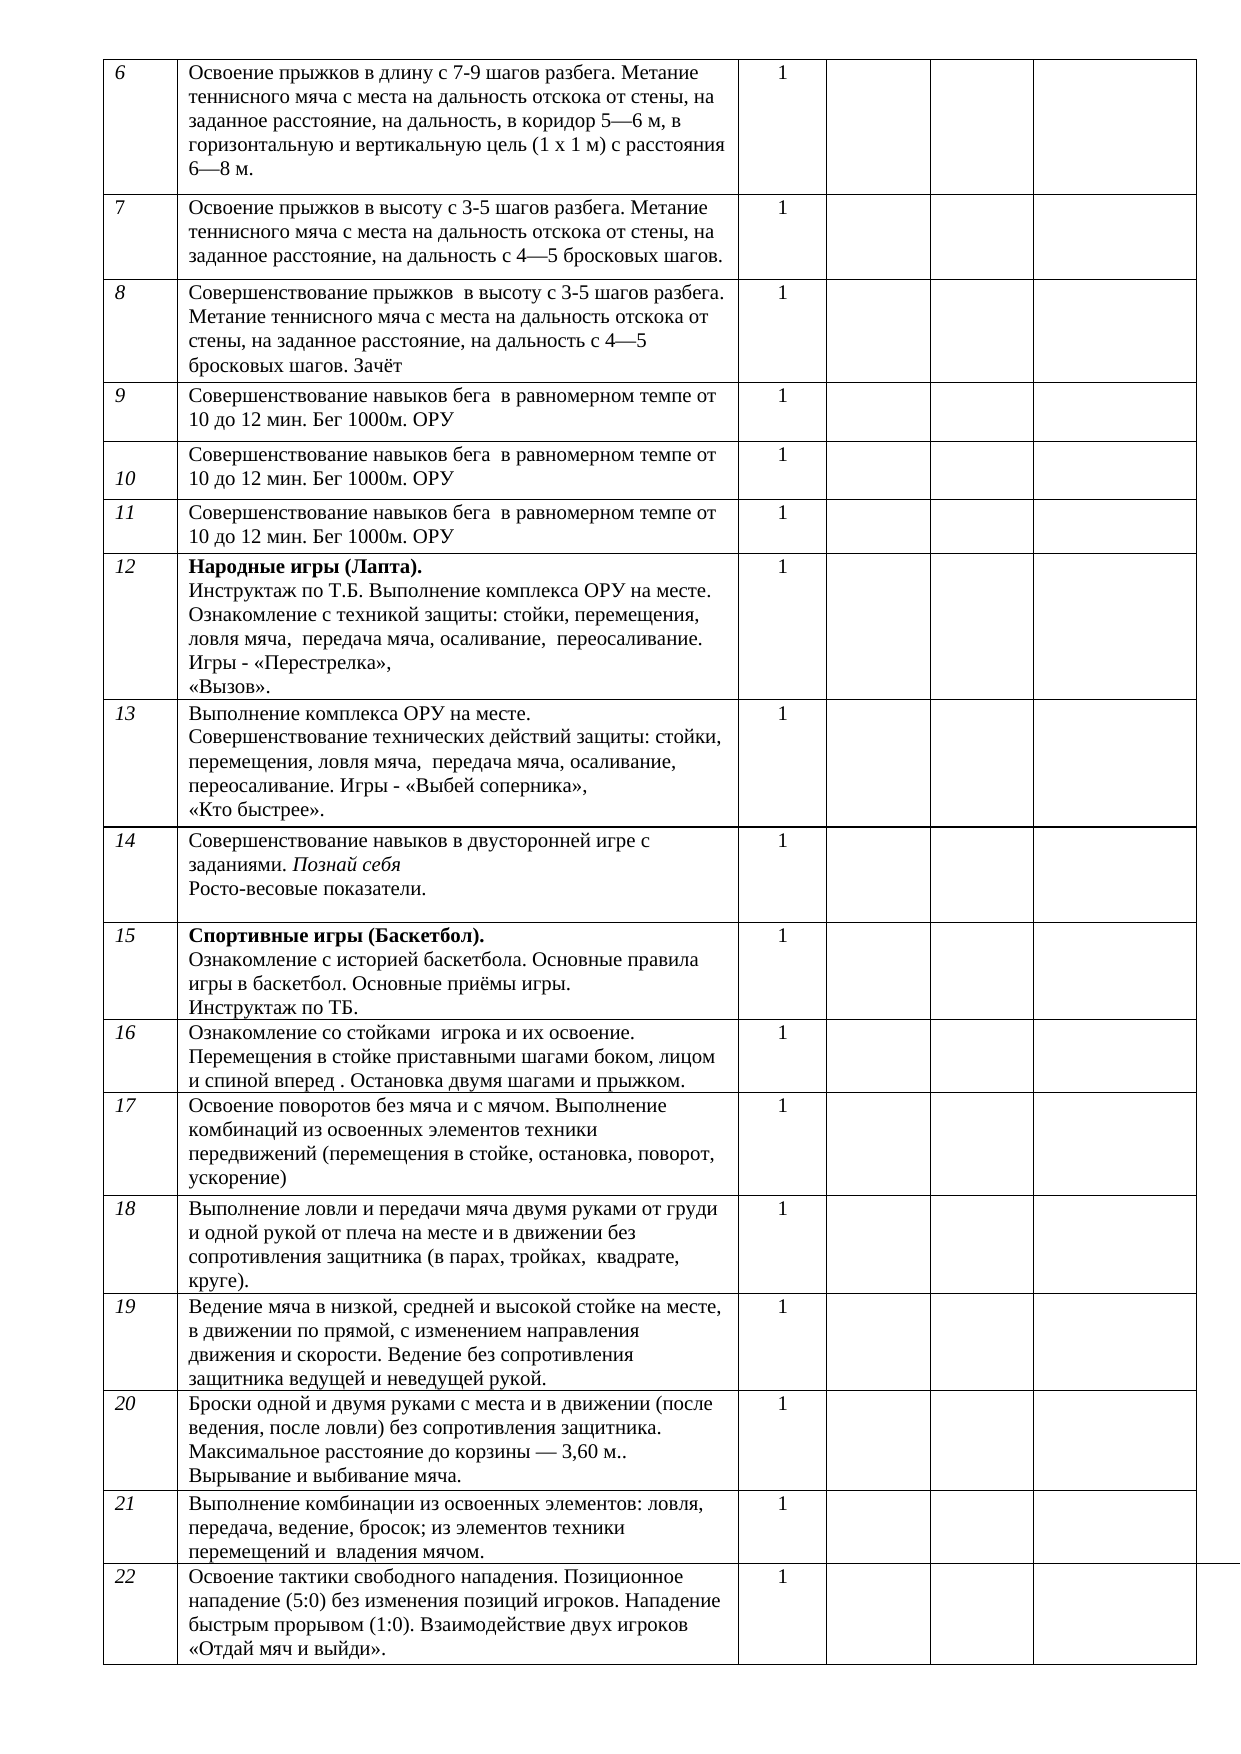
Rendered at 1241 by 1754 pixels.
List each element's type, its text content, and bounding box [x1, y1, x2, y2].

table_cell 19 [104, 1294, 177, 1390]
table_cell [931, 1196, 1033, 1292]
table_cell 1 [739, 1391, 826, 1490]
table_cell [1034, 1196, 1196, 1292]
table_cell [827, 828, 930, 922]
table_cell [1034, 1294, 1196, 1390]
table_cell 14 [104, 828, 177, 922]
table_cell 15 [104, 923, 177, 1019]
table_cell 12 [104, 554, 177, 699]
table_cell [1034, 1020, 1196, 1092]
table_cell 18 [104, 1196, 177, 1292]
table_cell Народные игры (Лапта). Инструктаж по Т.Б. Выполнение комплекса ОРУ на месте. Ознакомление с техникой защиты: стойки, перемещения, ловля мяча, передача мяча, осаливание, переосаливание. Игры - «Перестрелка», «Вызов». [178, 554, 738, 699]
table_cell Совершенствование навыков в двусторонней игре с заданиями. Познай себя Росто-весовые показатели. [178, 828, 738, 922]
table_cell [931, 1491, 1033, 1563]
table_cell [827, 280, 930, 382]
table_cell [931, 1020, 1033, 1092]
table_cell [1034, 442, 1196, 499]
table_cell 1 [739, 700, 826, 826]
table_cell 20 [104, 1391, 177, 1490]
table_cell [931, 1294, 1033, 1390]
table_cell [931, 1391, 1033, 1490]
table_cell Совершенствование навыков бега в равномерном темпе от 10 до 12 мин. Бег 1000м. ОРУ [178, 500, 738, 553]
table_cell 10 [104, 442, 177, 499]
table_cell [827, 1020, 930, 1092]
table_cell [827, 442, 930, 499]
table_cell Броски одной и двумя руками с места и в движении (после ведения, после ловли) без сопротивления защитника. Максимальное расстояние до корзины — 3,60 м.. Вырывание и выбивание мяча. [178, 1391, 738, 1490]
table_cell 1 [739, 1491, 826, 1563]
table_cell [931, 828, 1033, 922]
table_cell 22 [104, 1564, 177, 1664]
table_cell 6 [104, 60, 177, 194]
table_cell 11 [104, 500, 177, 553]
table_cell [827, 700, 930, 826]
table_cell [931, 923, 1033, 1019]
table_cell 13 [104, 700, 177, 826]
table_cell [1034, 700, 1196, 826]
table_cell [827, 500, 930, 553]
table_cell 1 [739, 1196, 826, 1292]
table_cell [931, 60, 1033, 194]
table_cell [1034, 554, 1196, 699]
table_cell 1 [739, 442, 826, 499]
table_cell Совершенствование навыков бега в равномерном темпе от 10 до 12 мин. Бег 1000м. ОРУ [178, 442, 738, 499]
table_cell [931, 383, 1033, 441]
table_cell [931, 1093, 1033, 1195]
table_cell 21 [104, 1491, 177, 1563]
table_cell [1034, 500, 1196, 553]
table_cell [931, 442, 1033, 499]
table_cell [827, 1564, 930, 1664]
table_cell 1 [739, 1020, 826, 1092]
table_cell Выполнение комбинации из освоенных элементов: ловля, передача, ведение, бросок; из элементов техники перемещений и владения мячом. [178, 1491, 738, 1563]
table_cell 9 [104, 383, 177, 441]
table_cell [827, 923, 930, 1019]
table_cell Совершенствование навыков бега в равномерном темпе от 10 до 12 мин. Бег 1000м. ОРУ [178, 383, 738, 441]
table_cell [1034, 280, 1196, 382]
table_cell [931, 700, 1033, 826]
table_cell [931, 554, 1033, 699]
table_cell [827, 60, 930, 194]
table_cell [827, 554, 930, 699]
table_cell [827, 1196, 930, 1292]
table_cell [827, 1294, 930, 1390]
table_cell [1034, 195, 1196, 279]
table_cell [1034, 1391, 1196, 1490]
table_cell [931, 195, 1033, 279]
table_cell [931, 280, 1033, 382]
table_cell 1 [739, 1294, 826, 1390]
table_cell Освоение тактики свободного нападения. Позиционное нападение (5:0) без изменения позиций игроков. Нападение быстрым прорывом (1:0). Взаимодействие двух игроков «Отдай мяч и выйди». [178, 1564, 738, 1664]
table_cell [1034, 1564, 1196, 1664]
table_cell [1034, 923, 1196, 1019]
table_cell 1 [739, 383, 826, 441]
table_cell Ознакомление со стойками игрока и их освоение. Перемещения в стойке приставными шагами боком, лицом и спиной вперед . Остановка двумя шагами и прыжком. [178, 1020, 738, 1092]
table_cell [931, 1564, 1033, 1664]
table_cell [1034, 60, 1196, 194]
table_cell [1034, 1093, 1196, 1195]
table_cell Выполнение ловли и передачи мяча двумя руками от груди и одной рукой от плеча на месте и в движении без сопротивления защитника (в парах, тройках, квадрате, круге). [178, 1196, 738, 1292]
table_cell 1 [739, 1564, 826, 1664]
table_cell 7 [104, 195, 177, 279]
table_cell 17 [104, 1093, 177, 1195]
table_cell [827, 383, 930, 441]
table_cell 1 [739, 923, 826, 1019]
table_cell 1 [739, 828, 826, 922]
table_cell 1 [739, 60, 826, 194]
table_cell 1 [739, 280, 826, 382]
table_cell 8 [104, 280, 177, 382]
table_cell Освоение поворотов без мяча и с мячом. Выполнение комбинаций из освоенных элементов техники передвижений (перемещения в стойке, остановка, поворот, ускорение) [178, 1093, 738, 1195]
table_cell [931, 500, 1033, 553]
table_cell 1 [739, 195, 826, 279]
table_cell 1 [739, 1093, 826, 1195]
table_cell [1197, 1490, 1240, 1563]
table_cell [827, 1391, 930, 1490]
table_cell 1 [739, 500, 826, 553]
table_cell 16 [104, 1020, 177, 1092]
table_cell [827, 1093, 930, 1195]
table_cell Ведение мяча в низкой, средней и высокой стойке на месте, в движении по прямой, с изменением направления движения и скорости. Ведение без сопротивления защитника ведущей и неведущей рукой. [178, 1294, 738, 1390]
table_cell Освоение прыжков в длину с 7-9 шагов разбега. Метание теннисного мяча с места на дальность отскока от стены, на заданное расстояние, на дальность, в коридор 5—6 м, в горизонтальную и вертикальную цель (1 х 1 м) с расстояния 6—8 м. [178, 60, 738, 194]
table_cell Освоение прыжков в высоту с 3-5 шагов разбега. Метание теннисного мяча с места на дальность отскока от стены, на заданное расстояние, на дальность с 4—5 бросковых шагов. [178, 195, 738, 279]
table_cell Спортивные игры (Баскетбол). Ознакомление с историей баскетбола. Основные правила игры в баскетбол. Основные приёмы игры. Инструктаж по ТБ. [178, 923, 738, 1019]
table_cell [1034, 383, 1196, 441]
table_cell [827, 195, 930, 279]
table_cell [1034, 828, 1196, 922]
table_cell Выполнение комплекса ОРУ на месте. Совершенствование технических действий защиты: стойки, перемещения, ловля мяча, передача мяча, осаливание, переосаливание. Игры - «Выбей соперника», «Кто быстрее». [178, 700, 738, 826]
table_cell Совершенствование прыжков в высоту с 3-5 шагов разбега. Метание теннисного мяча с места на дальность отскока от стены, на заданное расстояние, на дальность с 4—5 бросковых шагов. Зачёт [178, 280, 738, 382]
table_cell [1034, 1491, 1196, 1563]
table_cell 1 [739, 554, 826, 699]
table_cell [827, 1491, 930, 1563]
